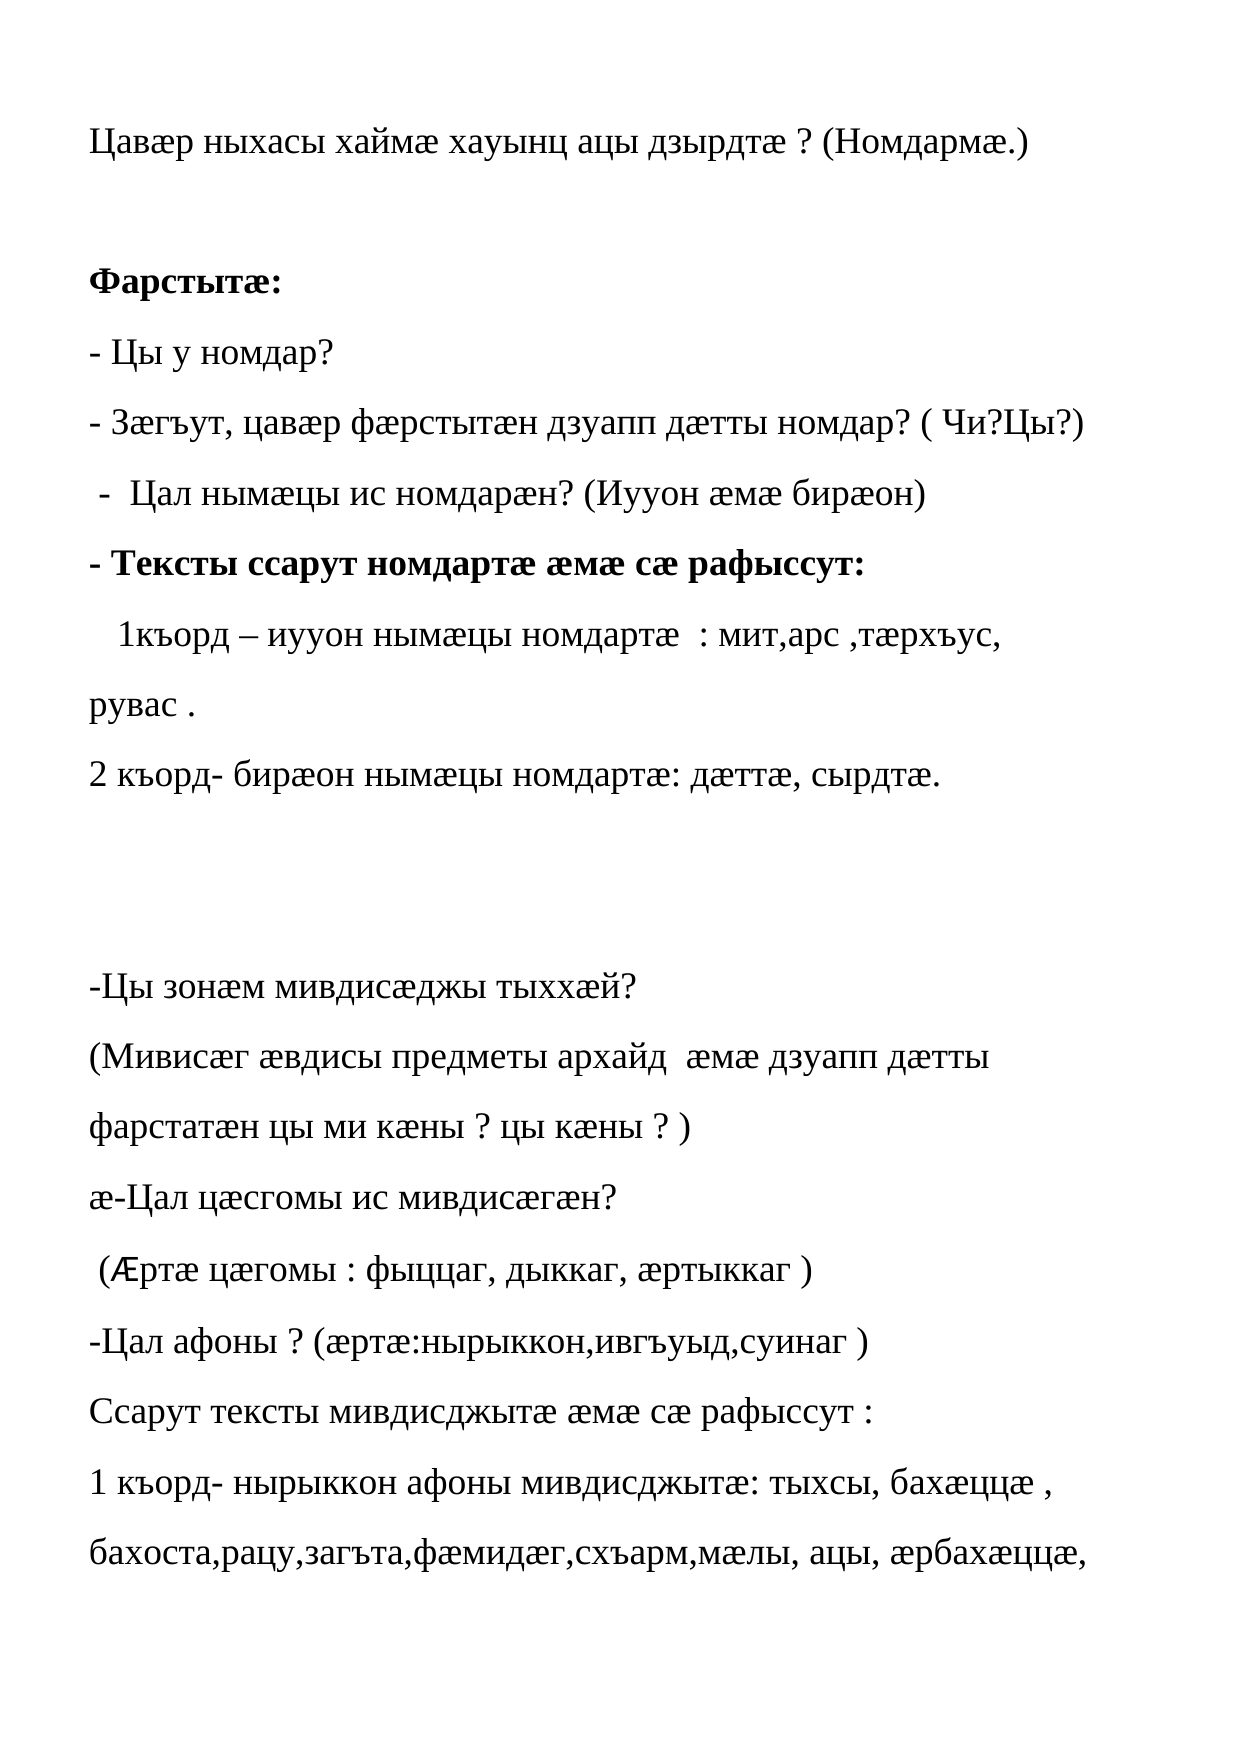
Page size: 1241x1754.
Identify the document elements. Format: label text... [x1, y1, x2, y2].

text æ-Цал цæсгомы ис мивдисæгæн? [89, 1174, 1152, 1217]
text Ссарут тексты мивдисджытæ æмæ сæ рафыссут : [89, 1389, 1152, 1432]
text 1 къорд- нырыккон афоны мивдисджытæ: тыхсы, бахæццæ , [89, 1459, 1152, 1502]
text -Цы зонæм мивдисæджы тыххæй? [89, 963, 1152, 1006]
text Цавæр ныхасы хаймæ хауынц ацы дзырдтæ ? (Номдармæ.) [89, 118, 1152, 161]
text - Зæгъут, цавæр фæрстытæн дзуапп дæтты номдар? ( Чи?Цы?) [89, 400, 1152, 443]
text 1къорд – иууон нымæцы номдартæ : мит,арс ,тæрхъус, [89, 611, 1152, 654]
text - Цы у номдар? [89, 329, 1152, 372]
text фарстатæн цы ми кæны ? цы кæны ? ) [89, 1104, 1152, 1147]
text Фарстытæ: [89, 259, 1152, 302]
text 2 къорд- бирæон нымæцы номдартæ: дæттæ, сырдтæ. [89, 752, 1152, 795]
text -Цал афоны ? (æртæ:нырыккон,ивгъуыд,суинаг ) [89, 1318, 1152, 1361]
text (Æртæ цæгомы : фыццаг, дыккаг, æртыккаг ) [89, 1245, 1152, 1291]
text рувас . [89, 681, 1152, 724]
text - Цал нымæцы ис номдарæн? (Иууон æмæ бирæон) [89, 470, 1152, 513]
text - Тексты ссарут номдартæ æмæ сæ рафыссут: [89, 541, 1152, 584]
text (Мивисæг æвдисы предметы архайд æмæ дзуапп дæтты [89, 1033, 1152, 1077]
text бахоста,рацу,загъта,фæмидæг,схъарм,мæлы, ацы, æрбахæццæ, [89, 1529, 1152, 1573]
